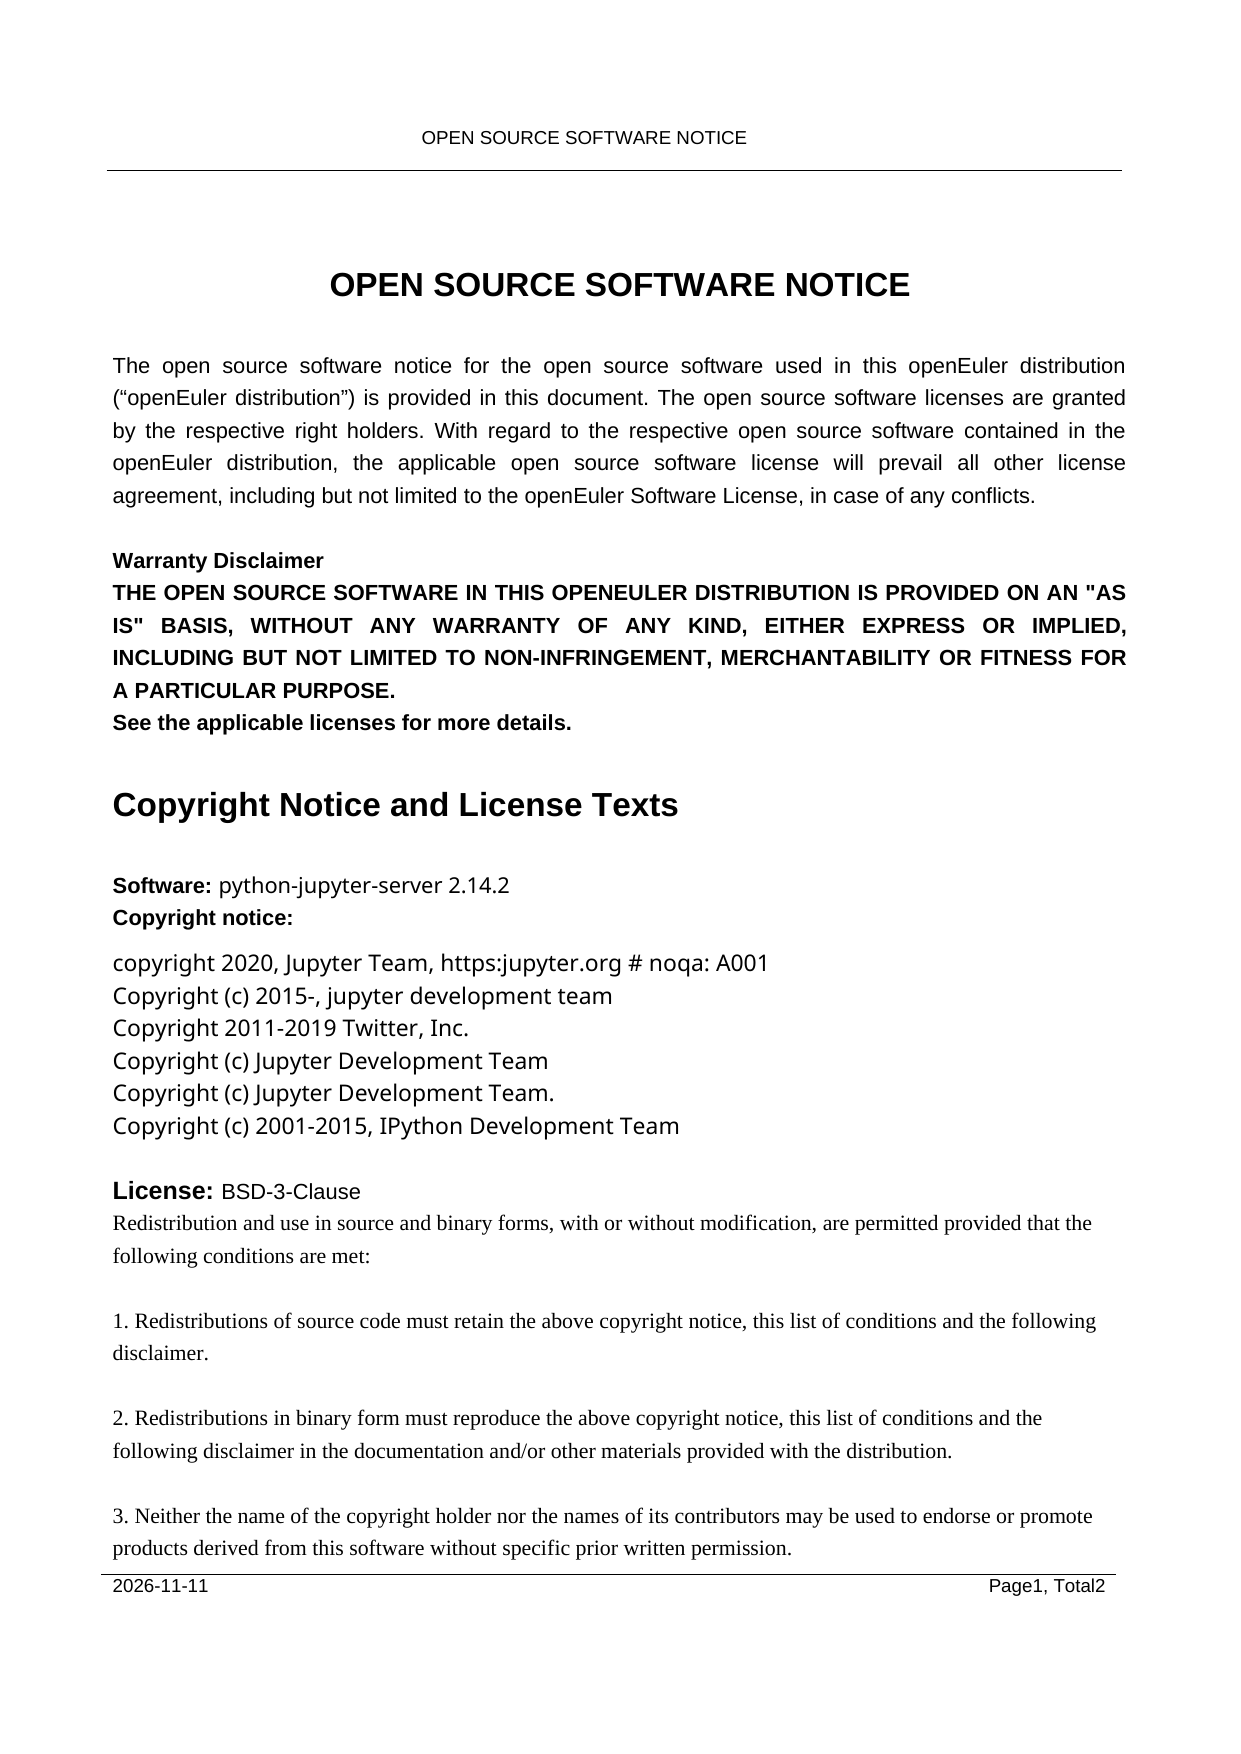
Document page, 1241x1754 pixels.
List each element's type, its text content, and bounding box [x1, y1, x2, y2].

text copyright 2020, Jupyter Team, https:jupyter.org # noqa: A001 Copyright (c) 2015-, jupyter development team Copyright 2011-2019 Twitter, Inc. Copyright (c) Jupyter Development Team Copyright (c) Jupyter Development Team. Copyright (c) 2001-2015, IPython Development Team [112, 947, 1128, 1174]
text The open source software notice for the open source software used in this openEuler distribution (“openEuler distribution”) is provided in this document. The open source software licenses are granted by the respective right holders. With regard to the respective open source software contained in the openEuler distribution, the applicable open source software license will prevail all other license agreement, including but not limited to the openEuler Software License, in case of any conflicts. [112, 349, 1128, 511]
text License: BSD-3-Clause [112, 1174, 1128, 1207]
text THE OPEN SOURCE SOFTWARE IN THIS OPENEULER DISTRIBUTION IS PROVIDED ON AN "AS IS" BASIS, WITHOUT ANY WARRANTY OF ANY KIND, EITHER EXPRESS OR IMPLIED, INCLUDING BUT NOT LIMITED TO NON-INFRINGEMENT, MERCHANTABILITY OR FITNESS FOR A PARTICULAR PURPOSE. See the applicable licenses for more details. [112, 576, 1128, 739]
text Copyright Notice and License Texts [112, 771, 1128, 836]
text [112, 1207, 1128, 1564]
text Warranty Disclaimer [112, 544, 1128, 576]
text Copyright notice: [112, 901, 1128, 934]
title Software: python-jupyter-server 2.14.2 [112, 869, 1128, 901]
text OPEN SOURCE SOFTWARE NOTICE [112, 251, 1128, 316]
